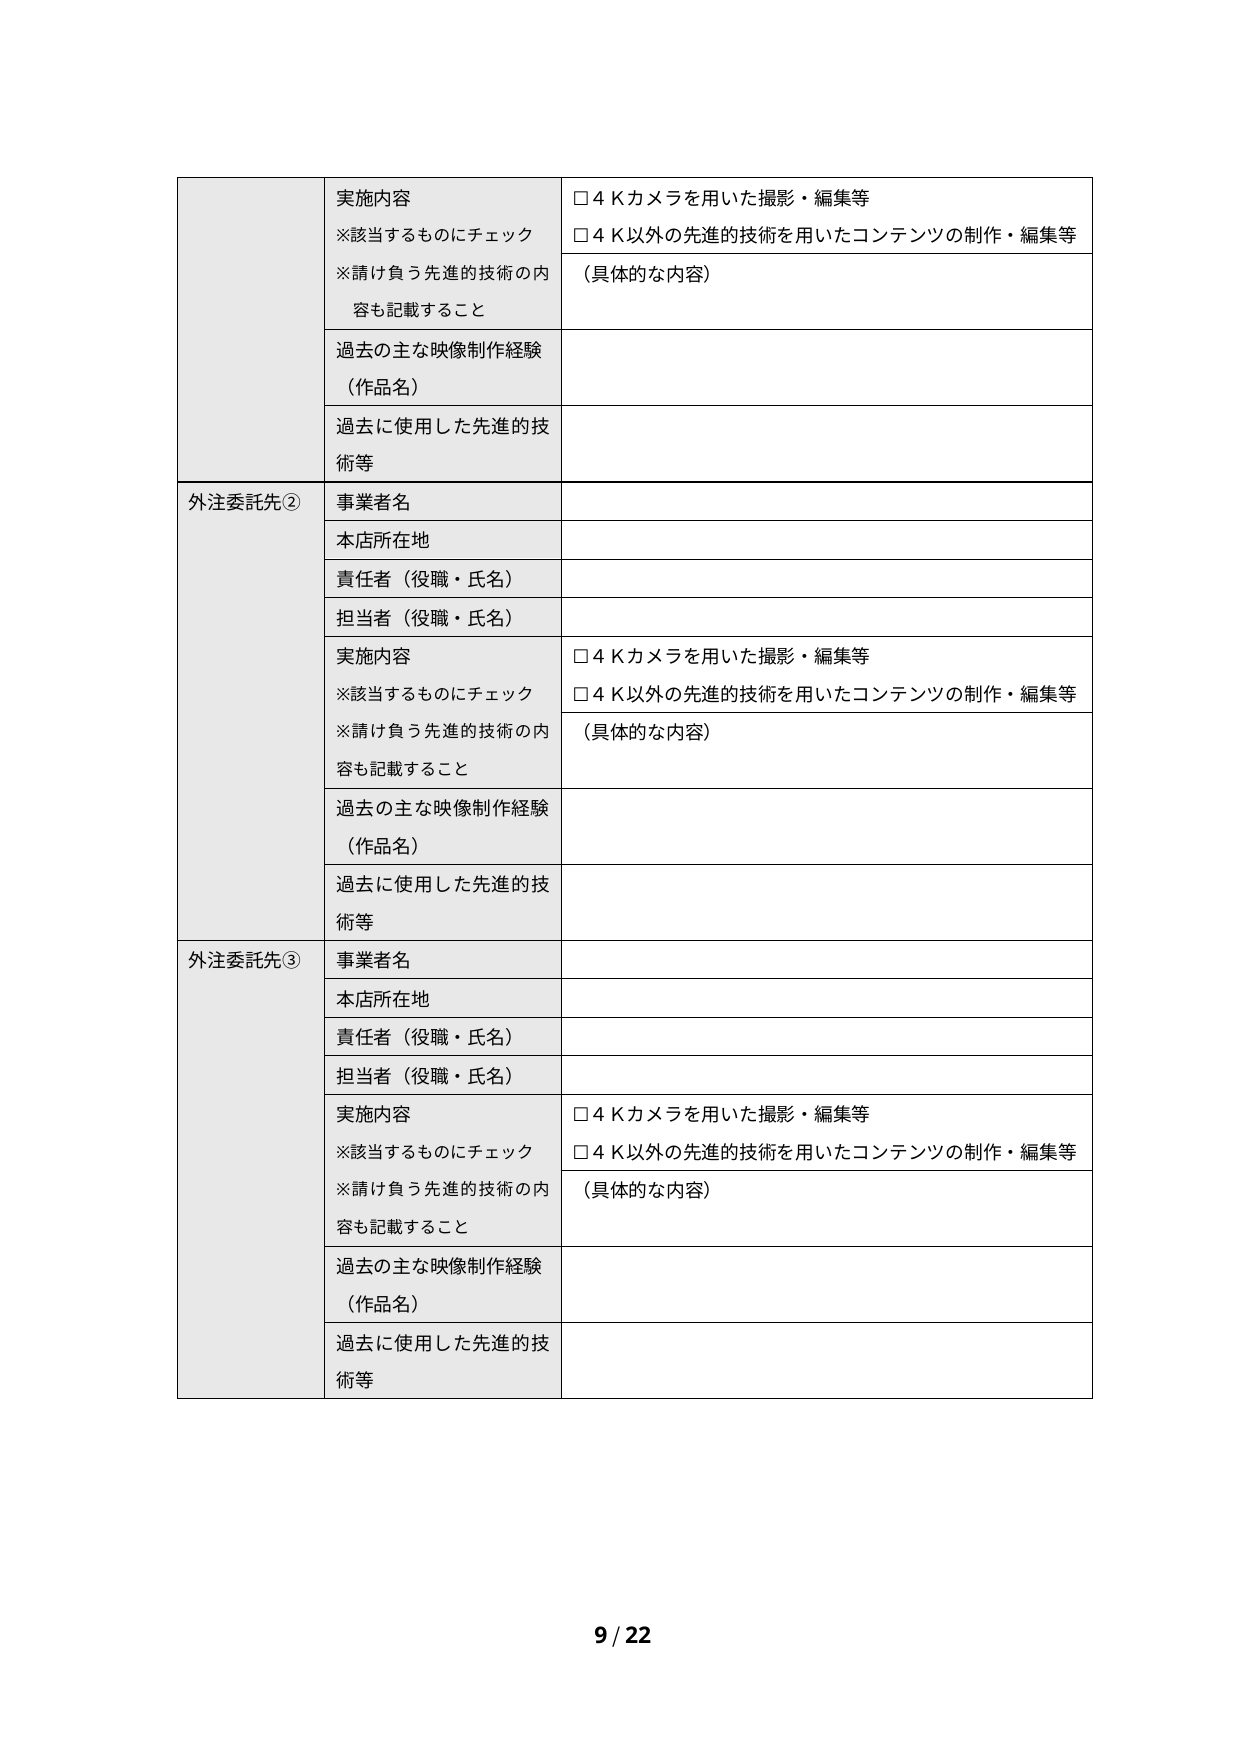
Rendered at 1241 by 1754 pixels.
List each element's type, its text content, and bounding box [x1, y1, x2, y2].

table_cell 外注委託先③ [178, 941, 324, 1398]
table_cell [562, 483, 1092, 520]
table_cell [562, 865, 1092, 940]
table_cell 担当者（役職・氏名） [325, 598, 561, 636]
table_cell 担当者（役職・氏名） [325, 1056, 561, 1094]
table_cell 実施内容 ※該当するものにチェック ※請け負う先進的技術の内容も記載すること [325, 1095, 561, 1246]
table_cell 事業者名 [325, 483, 561, 520]
table_cell 過去の主な映像制作経験 （作品名） [325, 1247, 561, 1322]
table_cell （具体的な内容） [562, 713, 1092, 788]
table_cell ４Ｋカメラを用いた撮影・編集等 ４Ｋ以外の先進的技術を用いたコンテンツの制作・編集等 [562, 178, 1092, 253]
table_cell [562, 521, 1092, 558]
table_cell ４Ｋカメラを用いた撮影・編集等 ４Ｋ以外の先進的技術を用いたコンテンツの制作・編集等 [562, 1095, 1092, 1170]
table_cell 過去の主な映像制作経験 （作品名） [325, 330, 561, 405]
table_cell [562, 979, 1092, 1017]
table_cell ４Ｋカメラを用いた撮影・編集等 ４Ｋ以外の先進的技術を用いたコンテンツの制作・編集等 [562, 637, 1092, 712]
table_cell [562, 330, 1092, 405]
table_cell [562, 1247, 1092, 1322]
table_cell 本店所在地 [325, 979, 561, 1017]
table_cell [562, 1323, 1092, 1398]
table_cell 責任者（役職・氏名） [325, 1018, 561, 1055]
table_cell 実施内容 ※該当するものにチェック ※請け負う先進的技術の内容も記載すること [325, 178, 561, 329]
table_cell 本店所在地 [325, 521, 561, 558]
table_cell [562, 560, 1092, 597]
table_cell 実施内容 ※該当するものにチェック ※請け負う先進的技術の内容も記載すること [325, 637, 561, 788]
table_cell 過去の主な映像制作経験（作品名） [325, 789, 561, 864]
table_cell 過去に使用した先進的技術等 [325, 1323, 561, 1398]
table_cell [562, 941, 1092, 978]
table_cell [562, 789, 1092, 864]
table_cell 過去に使用した先進的技術等 [325, 865, 561, 940]
table_cell 外注委託先② [178, 483, 324, 940]
table_cell 事業者名 [325, 941, 561, 978]
table_cell 責任者（役職・氏名） [325, 560, 561, 597]
table_cell [562, 598, 1092, 636]
table_cell 過去に使用した先進的技術等 [325, 406, 561, 481]
table_cell [562, 406, 1092, 481]
table_cell [562, 1018, 1092, 1055]
table_cell （具体的な内容） [562, 254, 1092, 329]
table_cell [562, 1056, 1092, 1094]
table_cell （具体的な内容） [562, 1171, 1092, 1246]
